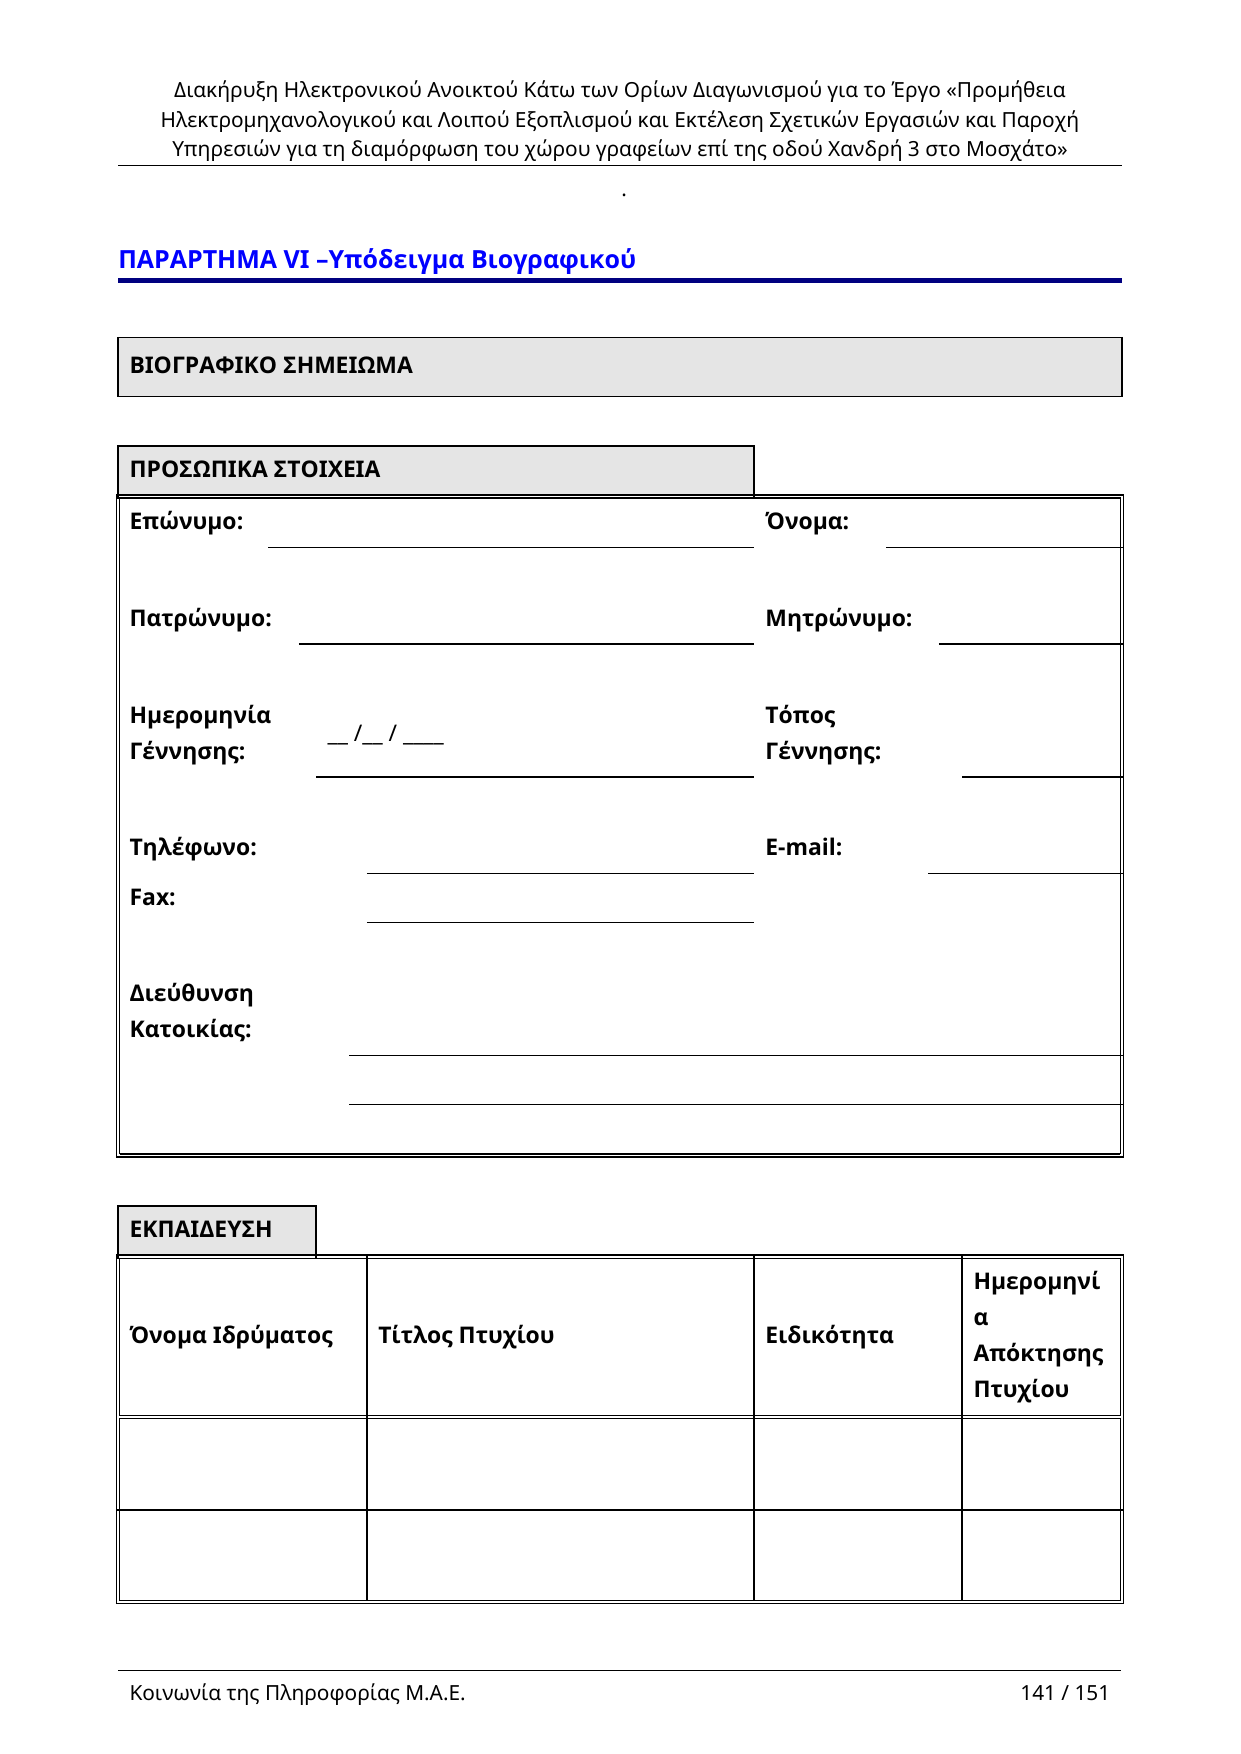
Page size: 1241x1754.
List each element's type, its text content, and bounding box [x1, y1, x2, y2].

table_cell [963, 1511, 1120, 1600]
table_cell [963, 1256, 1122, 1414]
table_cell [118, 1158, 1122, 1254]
subtitle ΠΑΡΑΡΤΗΜΑ VI –Υπόδειγμα Βιογραφικού [118, 242, 1122, 278]
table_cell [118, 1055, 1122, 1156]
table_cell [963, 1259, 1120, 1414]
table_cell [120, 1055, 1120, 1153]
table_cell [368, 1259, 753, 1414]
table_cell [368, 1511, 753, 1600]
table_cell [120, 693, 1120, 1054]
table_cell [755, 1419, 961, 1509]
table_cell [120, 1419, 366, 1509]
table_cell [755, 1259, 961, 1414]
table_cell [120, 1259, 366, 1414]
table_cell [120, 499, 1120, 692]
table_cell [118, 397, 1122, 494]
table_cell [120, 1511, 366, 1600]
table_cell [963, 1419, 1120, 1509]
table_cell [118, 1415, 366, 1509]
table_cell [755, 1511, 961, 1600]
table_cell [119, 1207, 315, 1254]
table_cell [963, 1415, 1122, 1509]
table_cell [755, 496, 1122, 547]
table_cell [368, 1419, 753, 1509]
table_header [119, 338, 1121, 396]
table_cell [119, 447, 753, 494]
